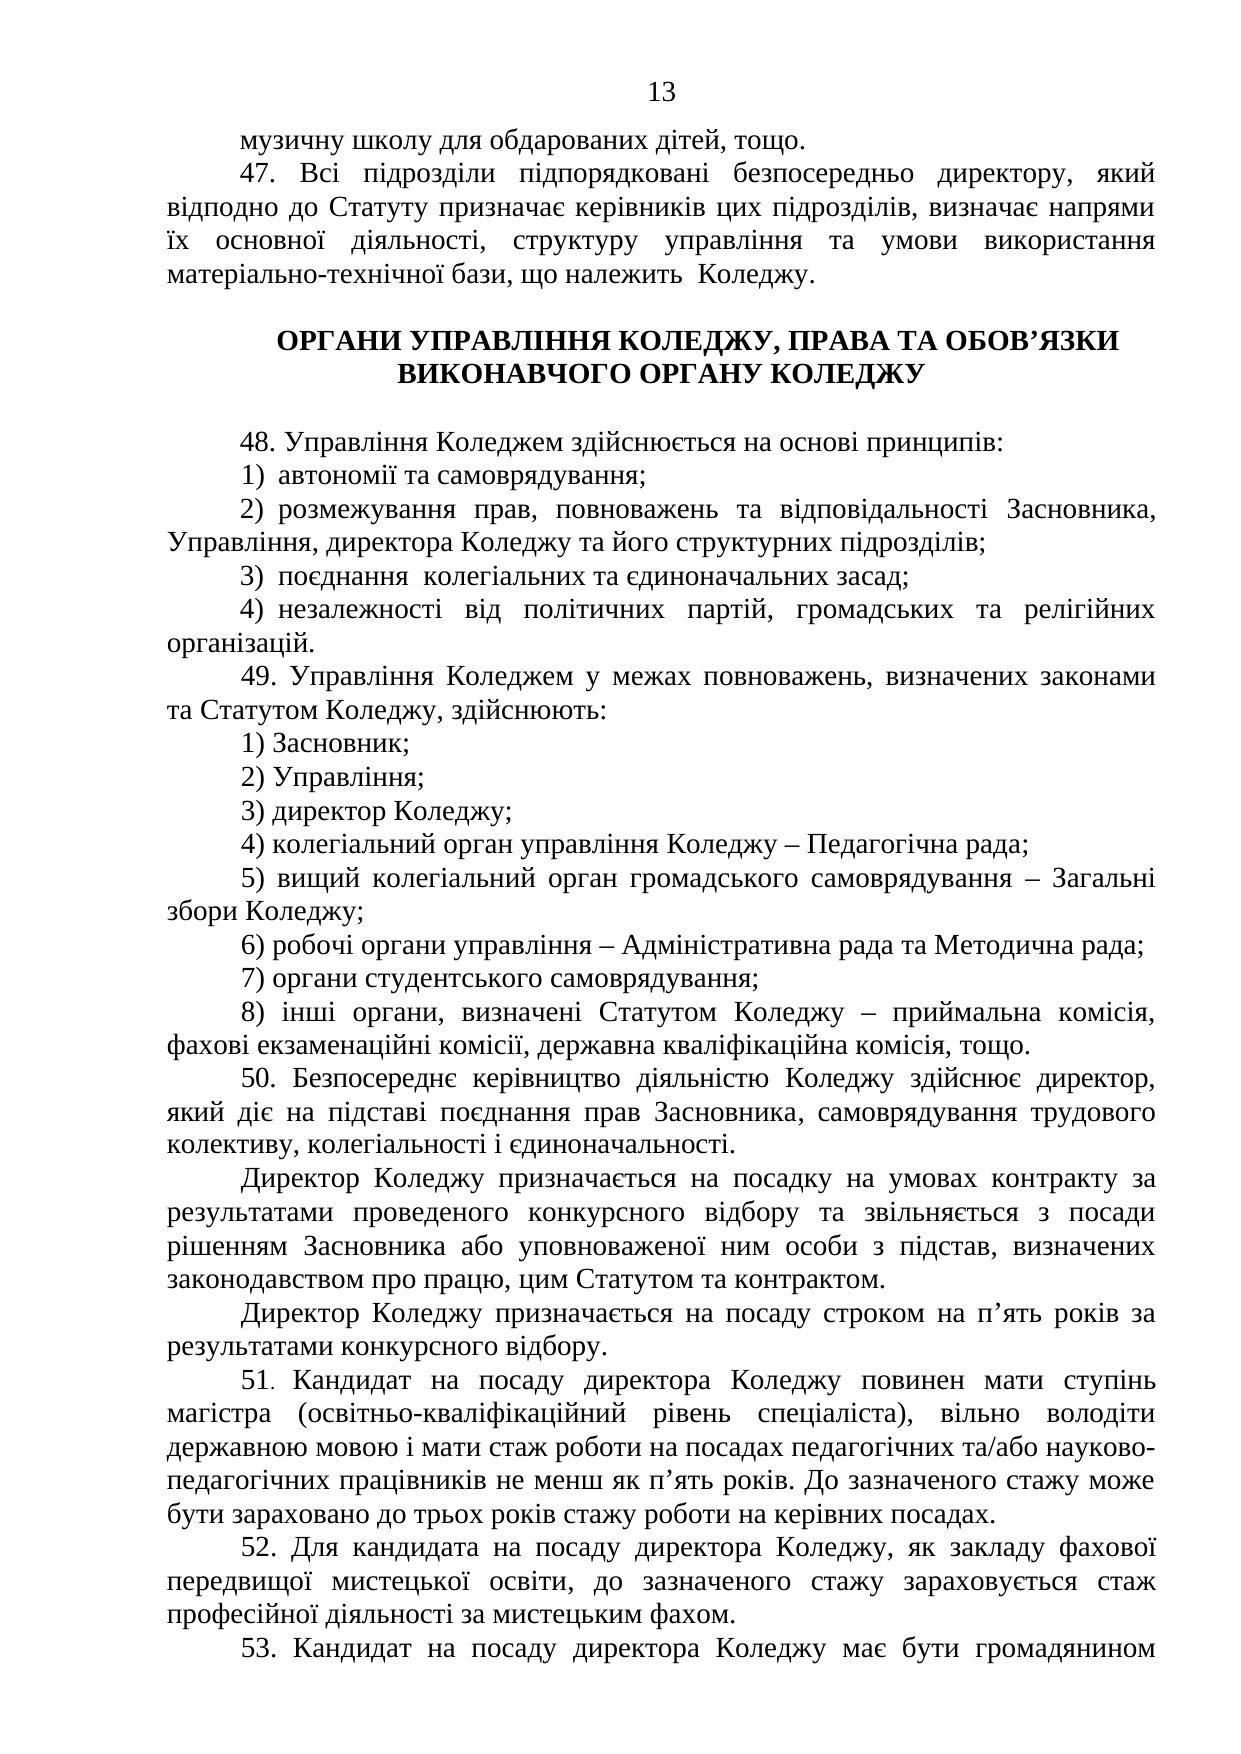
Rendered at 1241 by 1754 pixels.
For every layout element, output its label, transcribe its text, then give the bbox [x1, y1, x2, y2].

text 52. Для кандидата на посаду директора Коледжу, як закладу фахової передвищої мистецької освіти, до зазначеного стажу зараховується стаж професійної діяльності за мистецьким фахом. [167, 1529, 1156, 1630]
text 1) Засновник; [167, 726, 1156, 759]
text 2) Управління; [167, 759, 1156, 793]
text 51. Кандидат на посаду директора Коледжу повинен мати ступінь магістра (освітньо-кваліфікаційний рівень спеціаліста), вільно володіти державною мовою і мати стаж роботи на посадах педагогічних та/або науково-педагогічних працівників не менш як п’ять років. До зазначеного стажу може бути зараховано до трьох років стажу роботи на керівних посадах. [167, 1362, 1156, 1529]
list розмежування прав, повноважень та відповідальності Засновника, Управління, директора Коледжу та його структурних підрозділів; [167, 491, 1156, 558]
text 6) робочі органи управління – Адміністративна рада та Методична рада; [167, 927, 1156, 960]
text музичну школу для обдарованих дітей, тощо. [167, 122, 1156, 155]
text 47. Всі підрозділи підпорядковані безпосередньо директору, який відподно до Статуту призначає керівників цих підрозділів, визначає напрями їх основної діяльності, структуру управління та умови використання матеріально-технічної бази, що належить Коледжу. [167, 155, 1156, 289]
list поєднання колегіальних та єдиноначальних засад; [167, 558, 1156, 591]
list автономії та самоврядування; [167, 457, 1156, 491]
text Директор Коледжу призначається на посаду строком на п’ять років за результатами конкурсного відбору. [167, 1295, 1156, 1362]
list незалежності від політичних партій, громадських та релігійних організацій. [167, 591, 1156, 658]
text 7) органи студентського самоврядування; [167, 960, 1156, 994]
text 5) вищий колегіальний орган громадського самоврядування – Загальні збори Коледжу; [167, 860, 1156, 927]
text 8) інші органи, визначені Статутом Коледжу – приймальна комісія, фахові екзаменаційні комісії, державна кваліфікаційна комісія, тощо. [167, 994, 1156, 1061]
text 50. Безпосереднє керівництво діяльністю Коледжу здійснює директор, який діє на підставі поєднання прав Засновника, самоврядування трудового колективу, колегіальності і єдиноначальності. [167, 1062, 1156, 1161]
text ОРГАНИ УПРАВЛІННЯ КОЛЕДЖУ, ПРАВА ТА ОБОВ’ЯЗКИ ВИКОНАВЧОГО ОРГАНУ КОЛЕДЖУ [167, 323, 1156, 390]
text 49. Управління Коледжем у межах повноважень, визначених законами та Статутом Коледжу, здійснюють: [167, 658, 1156, 726]
text Директор Коледжу призначається на посадку на умовах контракту за результатами проведеного конкурсного відбору та звільняється з посади рішенням Засновника або уповноваженої ним особи з підстав, визначених законодавством про працю, цим Статутом та контрактом. [167, 1161, 1156, 1295]
text 3) директор Коледжу; [167, 793, 1156, 826]
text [167, 1630, 1156, 1664]
text 4) колегіальний орган управління Коледжу – Педагогічна рада; [167, 826, 1156, 860]
text 48. Управління Коледжем здійснюється на основі принципів: [167, 424, 1156, 457]
